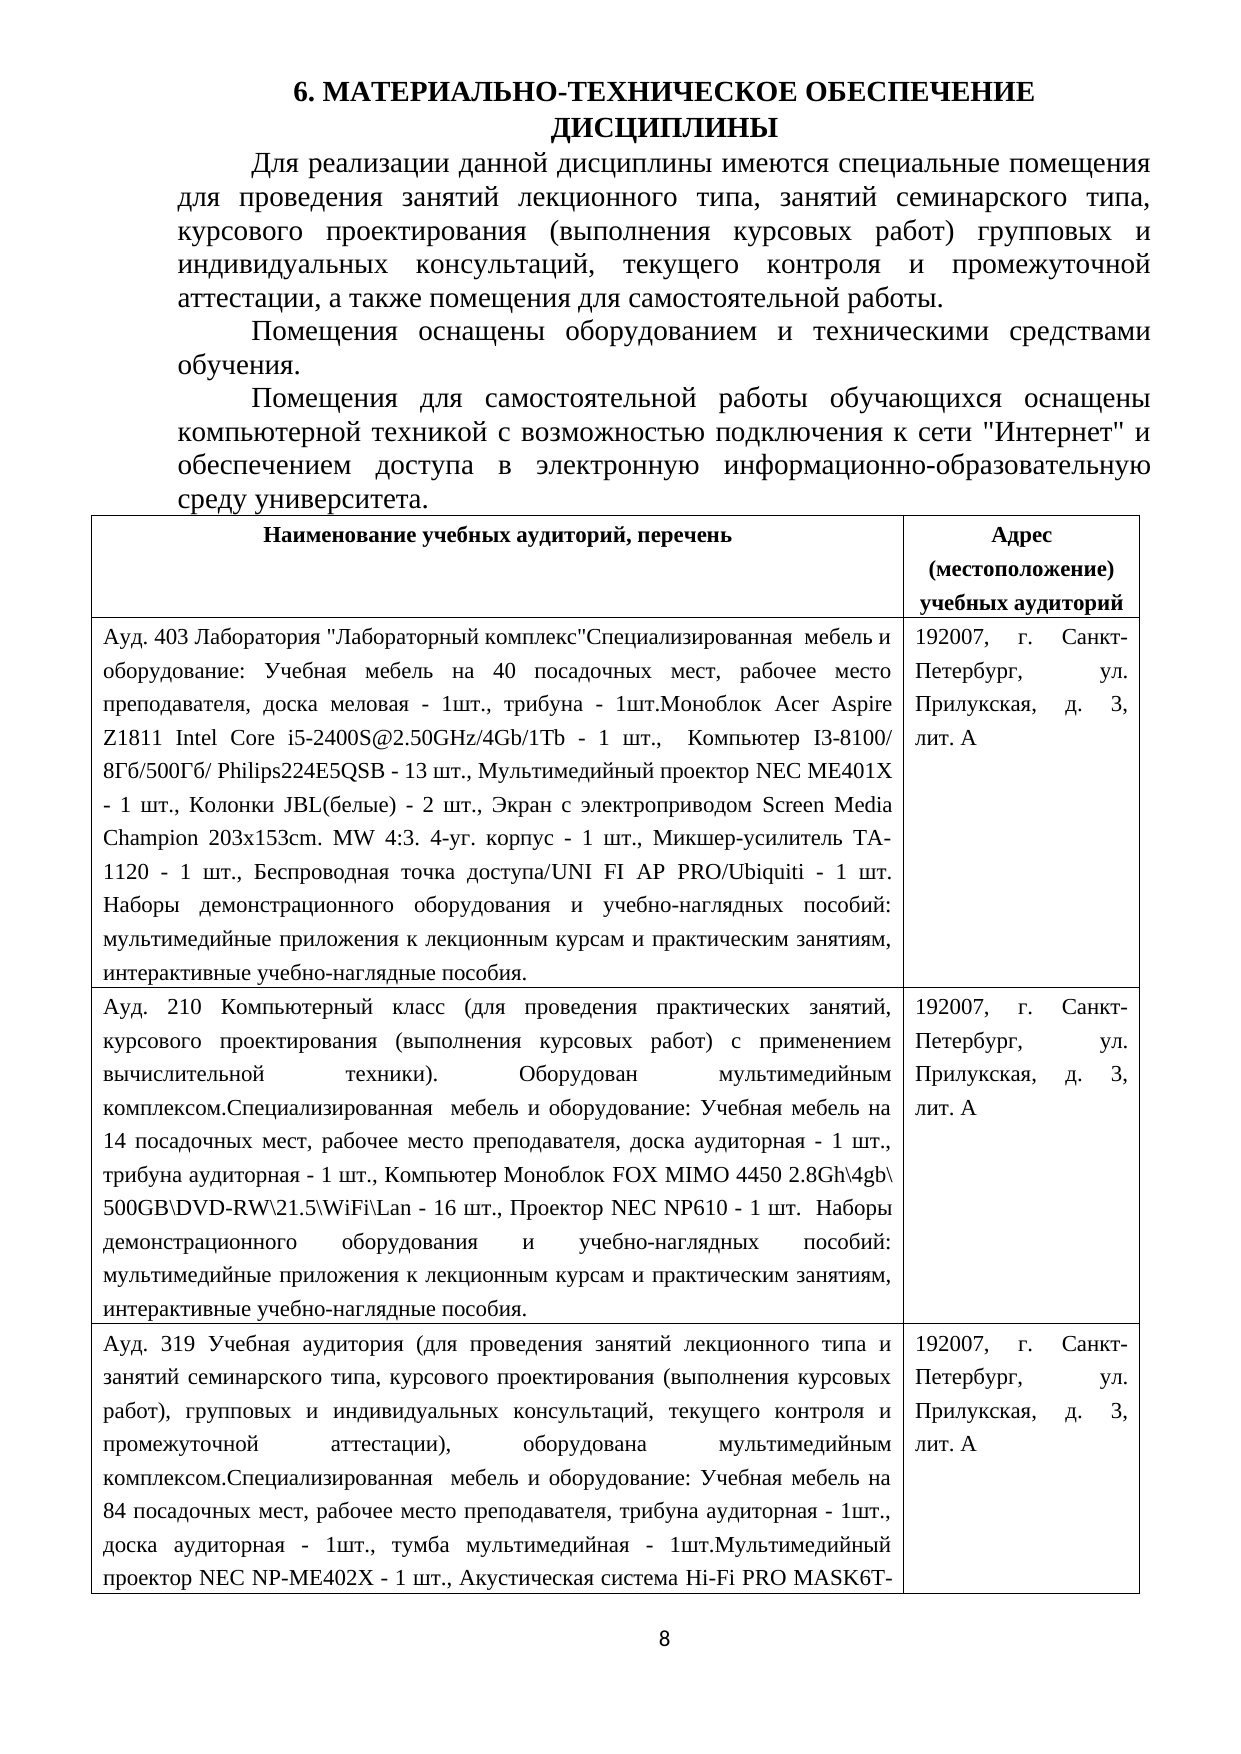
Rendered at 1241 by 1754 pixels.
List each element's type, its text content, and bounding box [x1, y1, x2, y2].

table_cell Ауд. 403 Лаборатория "Лабораторный комплекс"Специализированная мебель и оборудование: Учебная мебель на 40 посадочных мест, рабочее место преподавателя, доска меловая - 1шт., трибуна - 1шт.Моноблок Acer Aspire Z1811 Intel Core i5-2400S@2.50GHz/4Gb/1Tb - 1 шт., Компьютер I3-8100/ 8Гб/500Гб/ Philips224E5QSB - 13 шт., Мультимедийный проектор NEC ME401X - 1 шт., Колонки JBL(белые) - 2 шт., Экран с электроприводом Screen Media Champion 203x153cm. MW 4:3. 4-уг. корпус - 1 шт., Микшер-усилитель ТА-1120 - 1 шт., Беспроводная точка доступа/UNI FI AP PRO/Ubiquiti - 1 шт. Наборы демонстрационного оборудования и учебно-наглядных пособий: мультимедийные приложения к лекционным курсам и практическим занятиям, интерактивные учебно-наглядные пособия. [92, 618, 903, 987]
subtitle 6. МАТЕРИАЛЬНО-ТЕХНИЧЕСКОЕ ОБЕСПЕЧЕНИЕ ДИСЦИПЛИНЫ [177, 74, 1152, 143]
text Помещения оснащены оборудованием и техническими средствами обучения. [177, 314, 1152, 381]
table_cell Ауд. 210 Компьютерный класс (для проведения практических занятий, курсового проектирования (выполнения курсовых работ) с применением вычислительной техники). Оборудован мультимедийным комплексом.Специализированная мебель и оборудование: Учебная мебель на 14 посадочных мест, рабочее место преподавателя, доска аудиторная - 1 шт., трибуна аудиторная - 1 шт., Компьютер Моноблок FOX MIMO 4450 2.8Gh\4gb\500GB\DVD-RW\21.5\WiFi\Lan - 16 шт., Проектор NEC NP610 - 1 шт. Наборы демонстрационного оборудования и учебно-наглядных пособий: мультимедийные приложения к лекционным курсам и практическим занятиям, интерактивные учебно-наглядные пособия. [92, 988, 903, 1323]
text Для реализации данной дисциплины имеются специальные помещения для проведения занятий лекционного типа, занятий семинарского типа, курсового проектирования (выполнения курсовых работ) групповых и индивидуальных консультаций, текущего контроля и промежуточной аттестации, а также помещения для самостоятельной работы. [177, 146, 1152, 314]
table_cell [92, 1324, 903, 1593]
table_cell 192007, г. Санкт-Петербург, ул. Прилукская, д. 3, лит. А [904, 618, 1139, 987]
table_header Наименование учебных аудиторий, перечень [92, 516, 903, 617]
table_cell 192007, г. Санкт-Петербург, ул. Прилукская, д. 3, лит. А [904, 988, 1139, 1323]
text Помещения для самостоятельной работы обучающихся оснащены компьютерной техникой с возможностью подключения к сети "Интернет" и обеспечением доступа в электронную информационно-образовательную среду университета. [177, 381, 1152, 515]
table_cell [904, 1324, 1139, 1593]
table_header Адрес (местоположение) учебных аудиторий [904, 516, 1139, 617]
